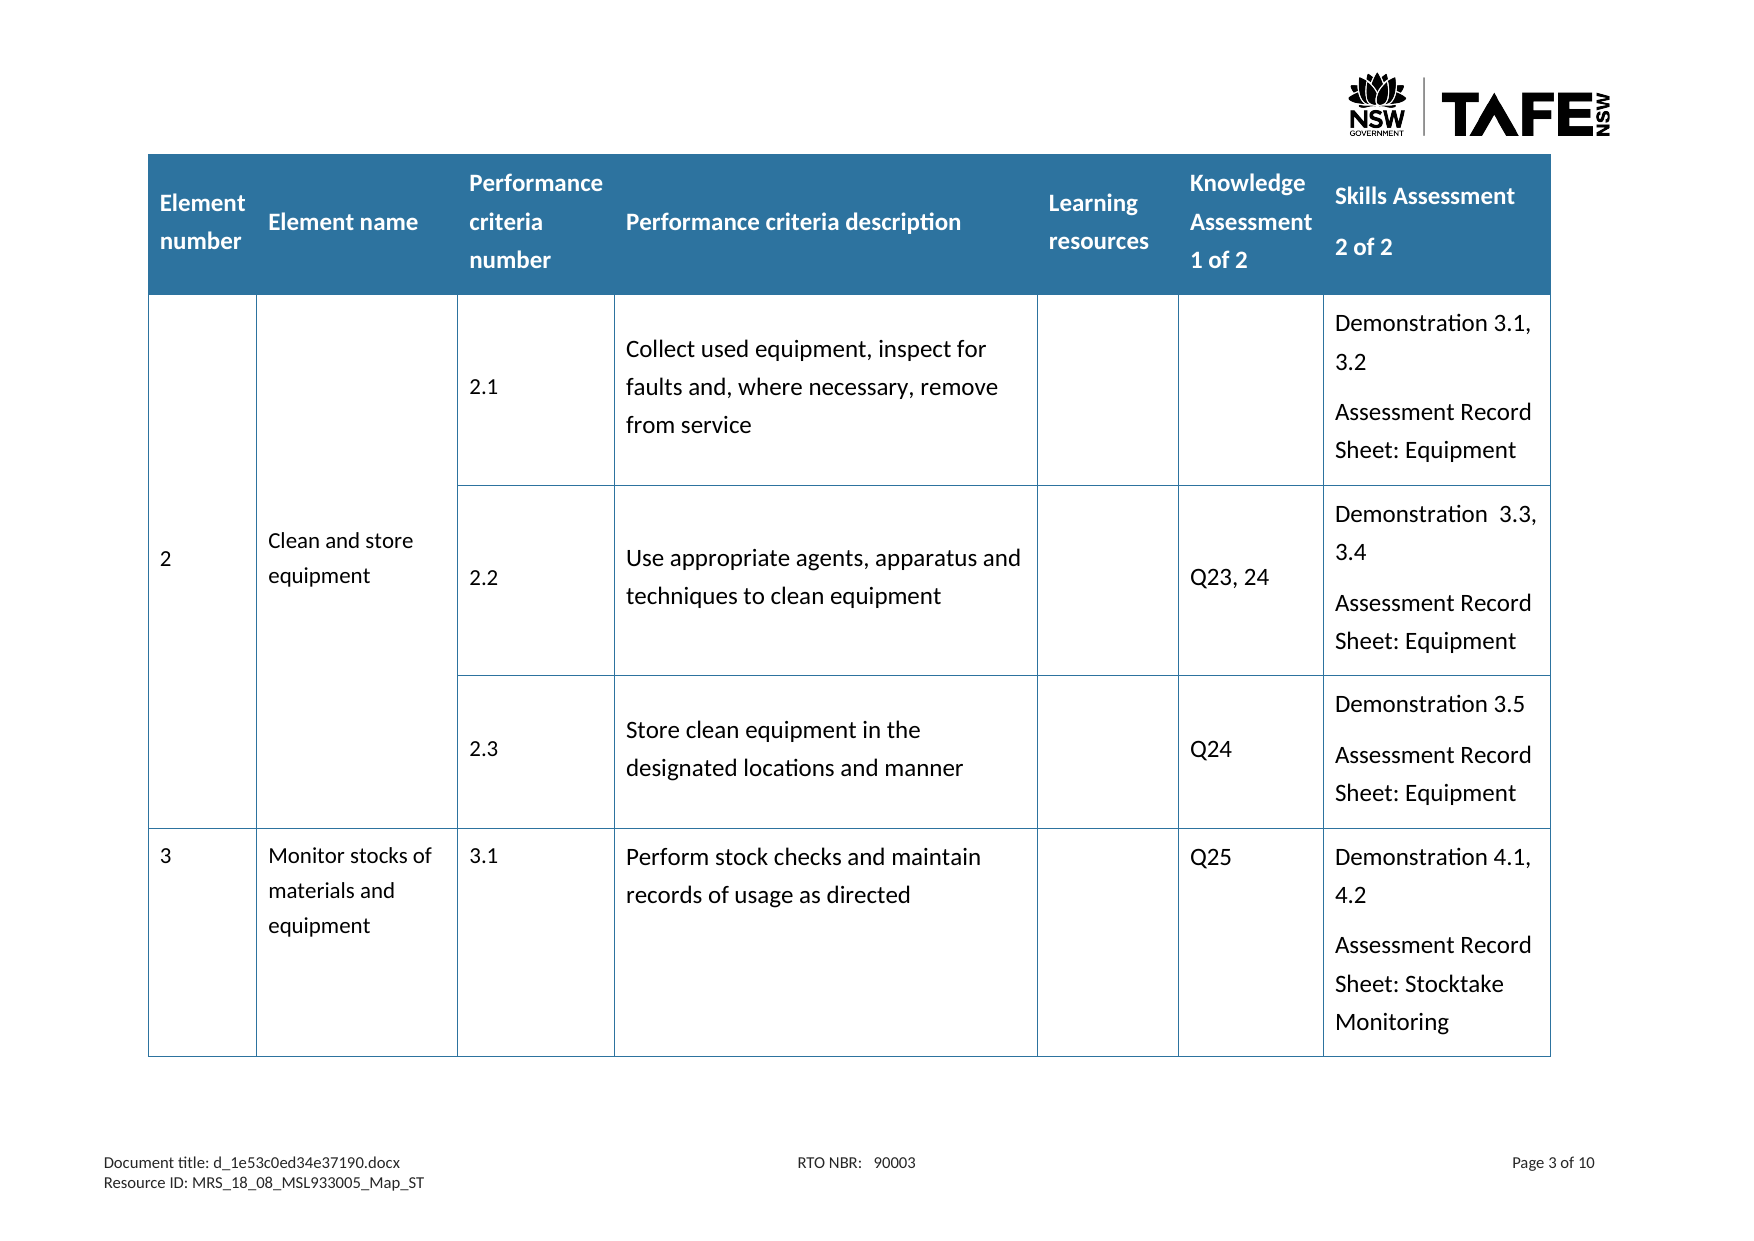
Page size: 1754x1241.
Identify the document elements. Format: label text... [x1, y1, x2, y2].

table_cell Demonstration 3.5 Assessment Record Sheet: Equipment [1324, 676, 1550, 827]
table_cell 2.2 [458, 486, 614, 675]
table_cell [1179, 295, 1323, 484]
table_cell Use appropriate agents, apparatus and techniques to clean equipment [615, 486, 1037, 675]
table_header Skills Assessment 2 of 2 [1324, 155, 1550, 294]
table_cell Perform stock checks and maintain records of usage as directed [615, 829, 1037, 1056]
table_cell Demonstration 4.1, 4.2 Assessment Record Sheet: Stocktake Monitoring [1324, 829, 1550, 1056]
table_cell 3.1 [458, 829, 614, 1056]
table_cell [1038, 676, 1178, 827]
table_cell Q25 [1179, 829, 1323, 1056]
picture [1348, 71, 1610, 137]
table_header Knowledge Assessment 1 of 2 [1179, 155, 1323, 294]
table_cell [1038, 486, 1178, 675]
table_cell Monitor stocks of materials and equipment [257, 829, 457, 1056]
table_header Element name [257, 155, 457, 294]
table_cell Collect used equipment, inspect for faults and, where necessary, remove from service [615, 295, 1037, 484]
table_cell Q23, 24 [1179, 486, 1323, 675]
table_cell 2 [149, 295, 256, 827]
table_cell 3 [149, 829, 256, 1056]
table_header Performance criteria description [615, 155, 1037, 294]
table_header Element number [149, 155, 256, 294]
table_cell Demonstration 3.3, 3.4 Assessment Record Sheet: Equipment [1324, 486, 1550, 675]
table_cell Demonstration 3.1, 3.2 Assessment Record Sheet: Equipment [1324, 295, 1550, 484]
table_cell Store clean equipment in the designated locations and manner [615, 676, 1037, 827]
table_header Learning resources [1038, 155, 1178, 294]
table_cell 2.3 [458, 676, 614, 827]
table_header Performance criteria number [458, 155, 614, 294]
table_cell Q24 [1179, 676, 1323, 827]
table_cell 2.1 [458, 295, 614, 484]
table_cell [1038, 295, 1178, 484]
table_cell Clean and store equipment [257, 295, 457, 827]
table_cell [1038, 829, 1178, 1056]
